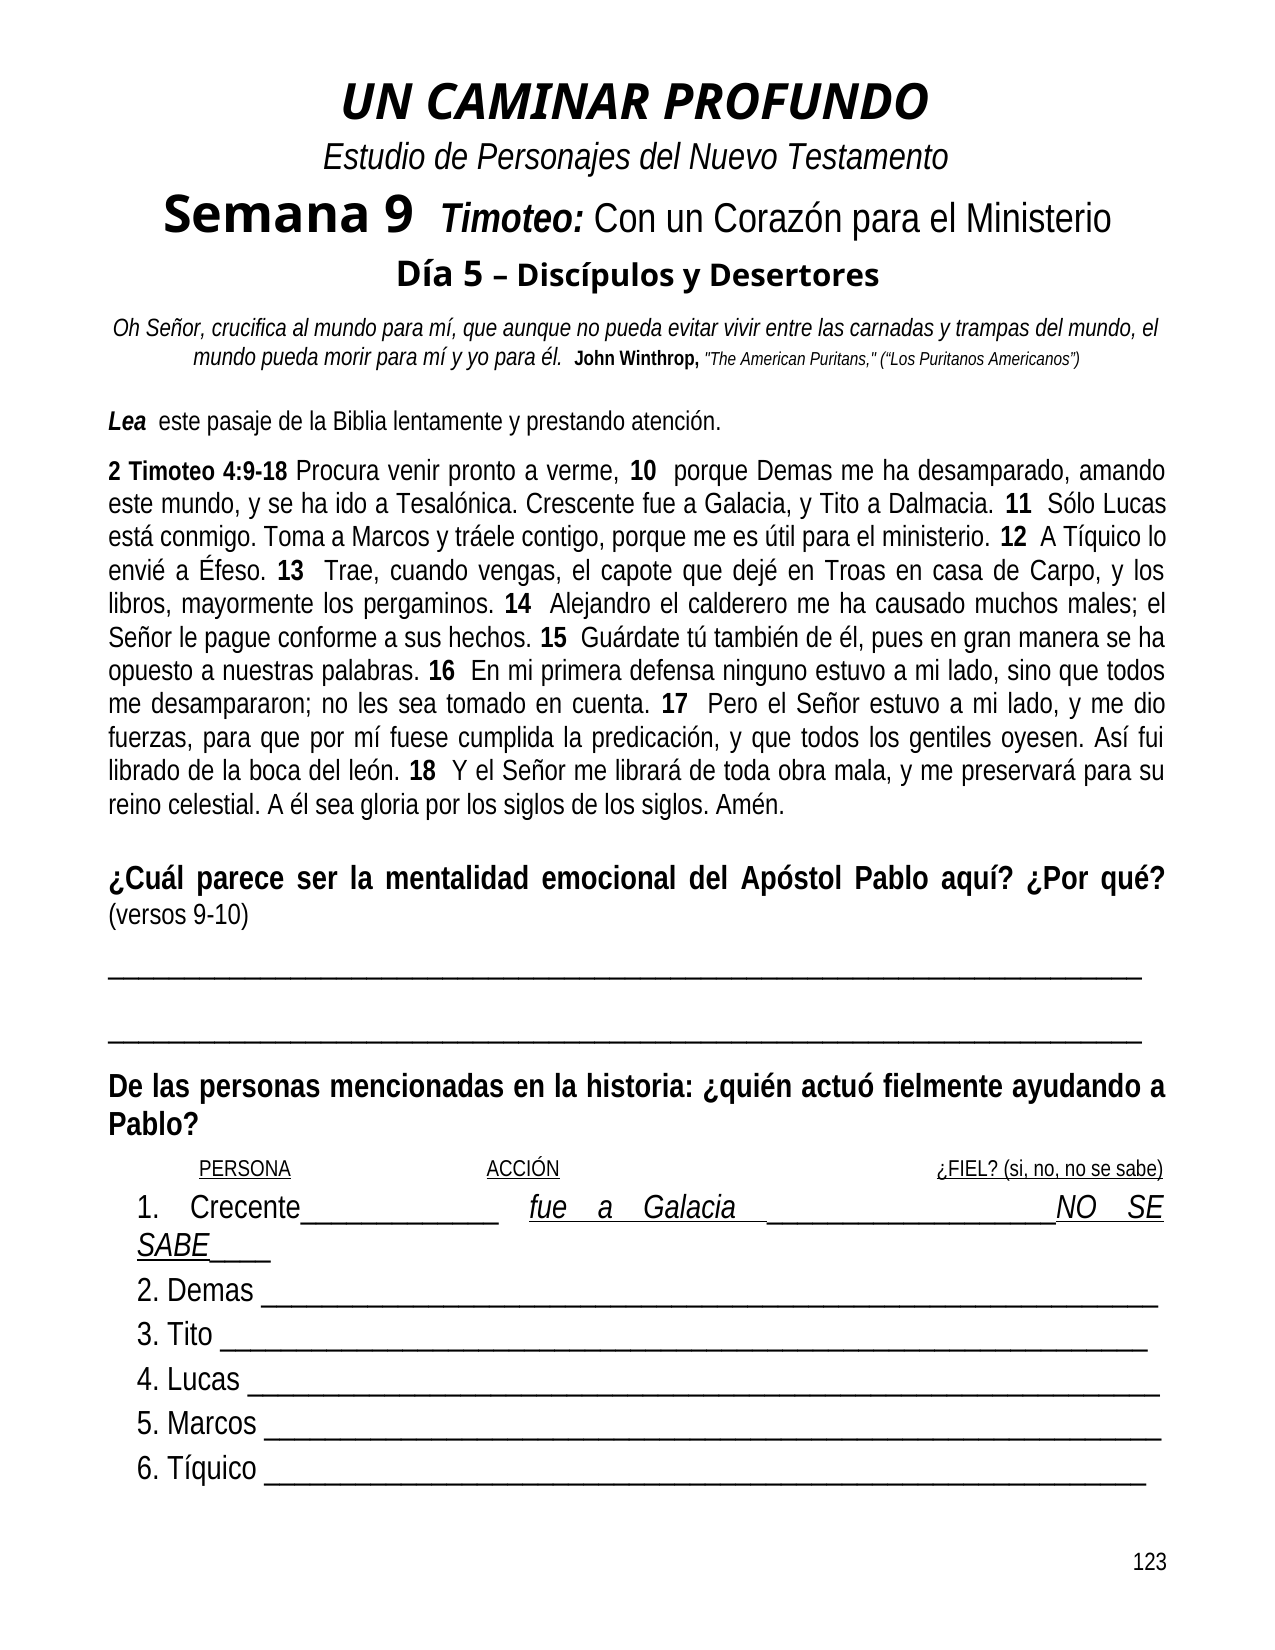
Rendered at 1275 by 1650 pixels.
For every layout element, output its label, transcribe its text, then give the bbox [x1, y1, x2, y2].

text UN CAMINAR PROFUNDO [108, 66, 1167, 134]
text Lea este pasaje de la Biblia lentamente y prestando atención. [108, 405, 1167, 436]
text 1. Crecente_____________ fue a Galacia ___________________NO SE SABE____ [137, 1187, 1167, 1264]
text De las personas mencionadas en la historia: ¿quién actuó fielmente ayudando a Pablo? [108, 1066, 1167, 1142]
text Oh Señor, crucifica al mundo para mí, que aunque no pueda evitar vivir entre las carnadas y trampas del mundo, el mundo pueda morir para mí y yo para él. John Winthrop, "The American Puritans," (“Los Puritanos Americanos”) [108, 313, 1167, 371]
text ____________________________________________________________________ [108, 943, 1167, 981]
text Semana 9 Timoteo: Con un Corazón para el Ministerio [108, 177, 1167, 248]
text ____________________________________________________________________ [108, 1006, 1167, 1044]
text PERSONA ACCIÓN ¿FIEL? (si, no, no se sabe) [136, 1155, 1167, 1181]
text ¿Cuál parece ser la mentalidad emocional del Apóstol Pablo aquí? ¿Por qué? (versos 9-10) [108, 859, 1167, 930]
text 4. Lucas ____________________________________________________________ [137, 1359, 1167, 1397]
text 2. Demas ___________________________________________________________ [137, 1270, 1167, 1308]
text 6. Tíquico __________________________________________________________ [137, 1448, 1167, 1486]
text 5. Marcos ___________________________________________________________ [137, 1403, 1167, 1442]
text 2 Timoteo 4:9-18 Procura venir pronto a verme, 10 porque Demas me ha desamparado, amando este mundo, y se ha ido a Tesalónica. Crescente fue a Galacia, y Tito a Dalmacia. 11 Sólo Lucas está conmigo. Toma a Marcos y tráele contigo, porque me es útil para el ministerio. 12 A Tíquico lo envié a Éfeso. 13 Trae, cuando vengas, el capote que dejé en Troas en casa de Carpo, y los libros, mayormente los pergaminos. 14 Alejandro el calderero me ha causado muchos males; el Señor le pague conforme a sus hechos. 15 Guárdate tú también de él, pues en gran manera se ha opuesto a nuestras palabras. 16 En mi primera defensa ninguno estuvo a mi lado, sino que todos me desampararon; no les sea tomado en cuenta. 17 Pero el Señor estuvo a mi lado, y me dio fuerzas, para que por mí fuese cumplida la predicación, y que todos los gentiles oyesen. Así fui librado de la boca del león. 18 Y el Señor me librará de toda obra mala, y me preservará para su reino celestial. A él sea gloria por los siglos de los siglos. Amén. [108, 453, 1167, 820]
text Día 5 – Discípulos y Desertores [108, 248, 1167, 296]
text Estudio de Personajes del Nuevo Testamento [108, 134, 1167, 177]
text 3. Tito _____________________________________________________________ [137, 1314, 1167, 1353]
